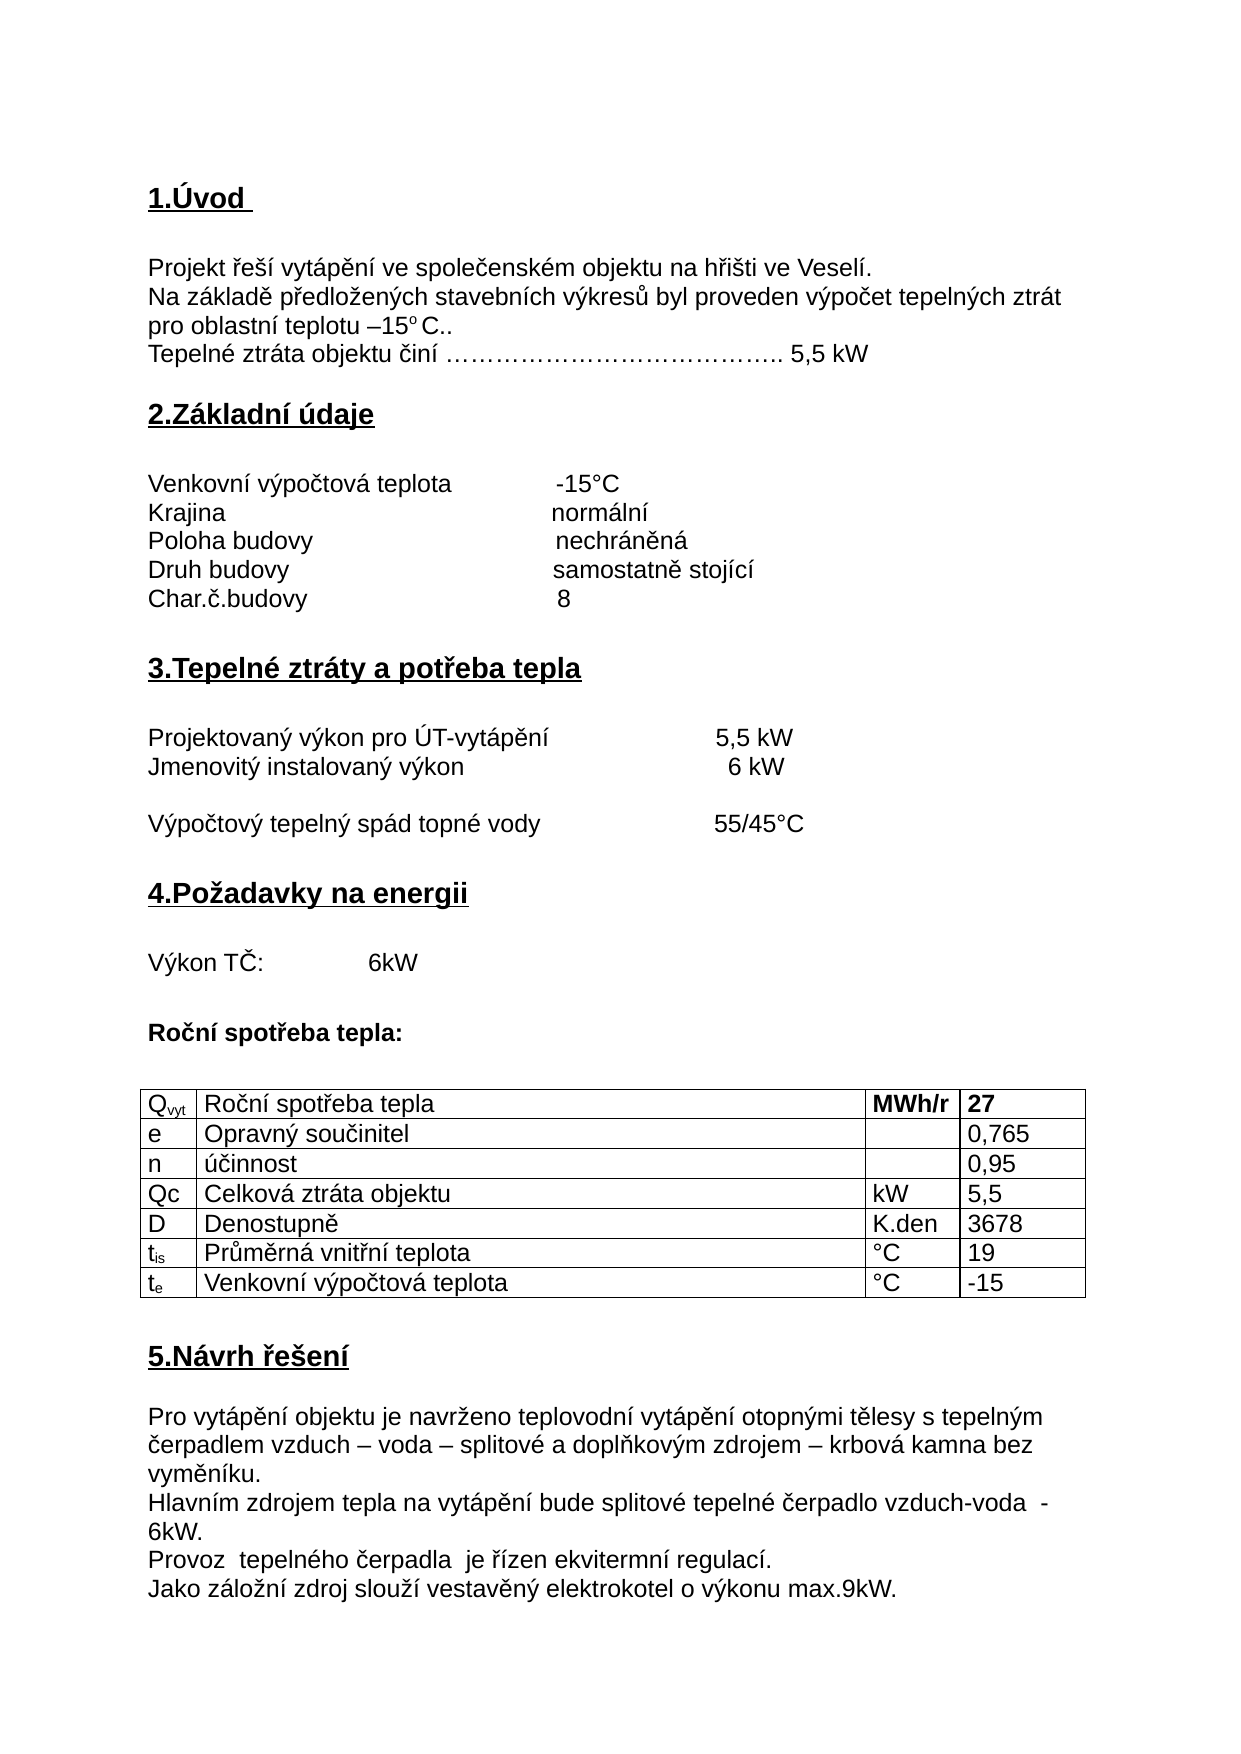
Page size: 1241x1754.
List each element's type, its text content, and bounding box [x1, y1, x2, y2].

table_header Qvyt [141, 1090, 196, 1118]
text Na základě předložených stavebních výkresů byl proveden výpočet tepelných ztrát pro oblastní teplotu –15o C.. [148, 282, 1093, 339]
table_cell 19 [961, 1239, 1085, 1267]
table_cell [866, 1119, 959, 1148]
table_cell Denostupně [197, 1209, 865, 1237]
text Projekt řeší vytápění ve společenském objektu na hřišti ve Veselí. [148, 253, 1093, 282]
text Výkon TČ: 6kW [148, 948, 1093, 977]
table_cell -15 [961, 1268, 1085, 1297]
table_header MWh/r [866, 1090, 959, 1118]
text 1.Úvod [148, 181, 1093, 215]
table_cell účinnost [197, 1149, 865, 1178]
table_cell 0,95 [961, 1149, 1085, 1178]
table_cell n [141, 1149, 196, 1178]
text Char.č.budovy 8 [148, 584, 1093, 613]
table_cell Venkovní výpočtová teplota [197, 1268, 865, 1297]
table_cell Qc [141, 1179, 196, 1208]
text Jako záložní zdroj slouží vestavěný elektrokotel o výkonu max.9kW. [148, 1574, 1093, 1603]
table_cell 5,5 [961, 1179, 1085, 1208]
table_cell Průměrná vnitřní teplota [197, 1239, 865, 1267]
table_cell [866, 1149, 959, 1178]
table_cell 0,765 [961, 1119, 1085, 1148]
text 5.Návrh řešení [148, 1339, 1093, 1373]
table_cell te [141, 1268, 196, 1297]
text Projektovaný výkon pro ÚT-vytápění 5,5 kW [148, 723, 1093, 752]
text Venkovní výpočtová teplota -15°C [148, 469, 1093, 498]
text Roční spotřeba tepla: [148, 1018, 1093, 1047]
table_cell K.den [866, 1209, 959, 1237]
text Hlavním zdrojem tepla na vytápění bude splitové tepelné čerpadlo vzduch-voda - 6kW. [148, 1488, 1093, 1545]
text 2.Základní údaje [148, 397, 1093, 430]
text Výpočtový tepelný spád topné vody 55/45°C [148, 809, 1093, 838]
table_header Roční spotřeba tepla [197, 1090, 865, 1118]
table_cell D [141, 1209, 196, 1237]
table_cell Opravný součinitel [197, 1119, 865, 1148]
table_cell e [141, 1119, 196, 1148]
table_cell 3678 [961, 1209, 1085, 1237]
text Provoz tepelného čerpadla je řízen ekvitermní regulací. [148, 1545, 1093, 1574]
table_cell Celková ztráta objektu [197, 1179, 865, 1208]
text Pro vytápění objektu je navrženo teplovodní vytápění otopnými tělesy s tepelným čerpadlem vzduch – voda – splitové a doplňkovým zdrojem – krbová kamna bez vyměníku. [148, 1402, 1093, 1488]
table_cell tis [141, 1239, 196, 1267]
table_cell °C [866, 1239, 959, 1267]
text Jmenovitý instalovaný výkon 6 kW [148, 752, 1093, 781]
text 3.Tepelné ztráty a potřeba tepla [148, 651, 1093, 684]
text Krajina normální [148, 498, 1093, 526]
table_header 27 [961, 1090, 1085, 1118]
table_cell °C [866, 1268, 959, 1297]
table_cell kW [866, 1179, 959, 1208]
subtitle Tepelné ztráta objektu činí ………………………………….. 5,5 kW [148, 339, 1093, 368]
text 4.Požadavky na energii [148, 876, 1093, 910]
text Poloha budovy nechráněná [148, 526, 1093, 555]
text Druh budovy samostatně stojící [148, 555, 1093, 584]
